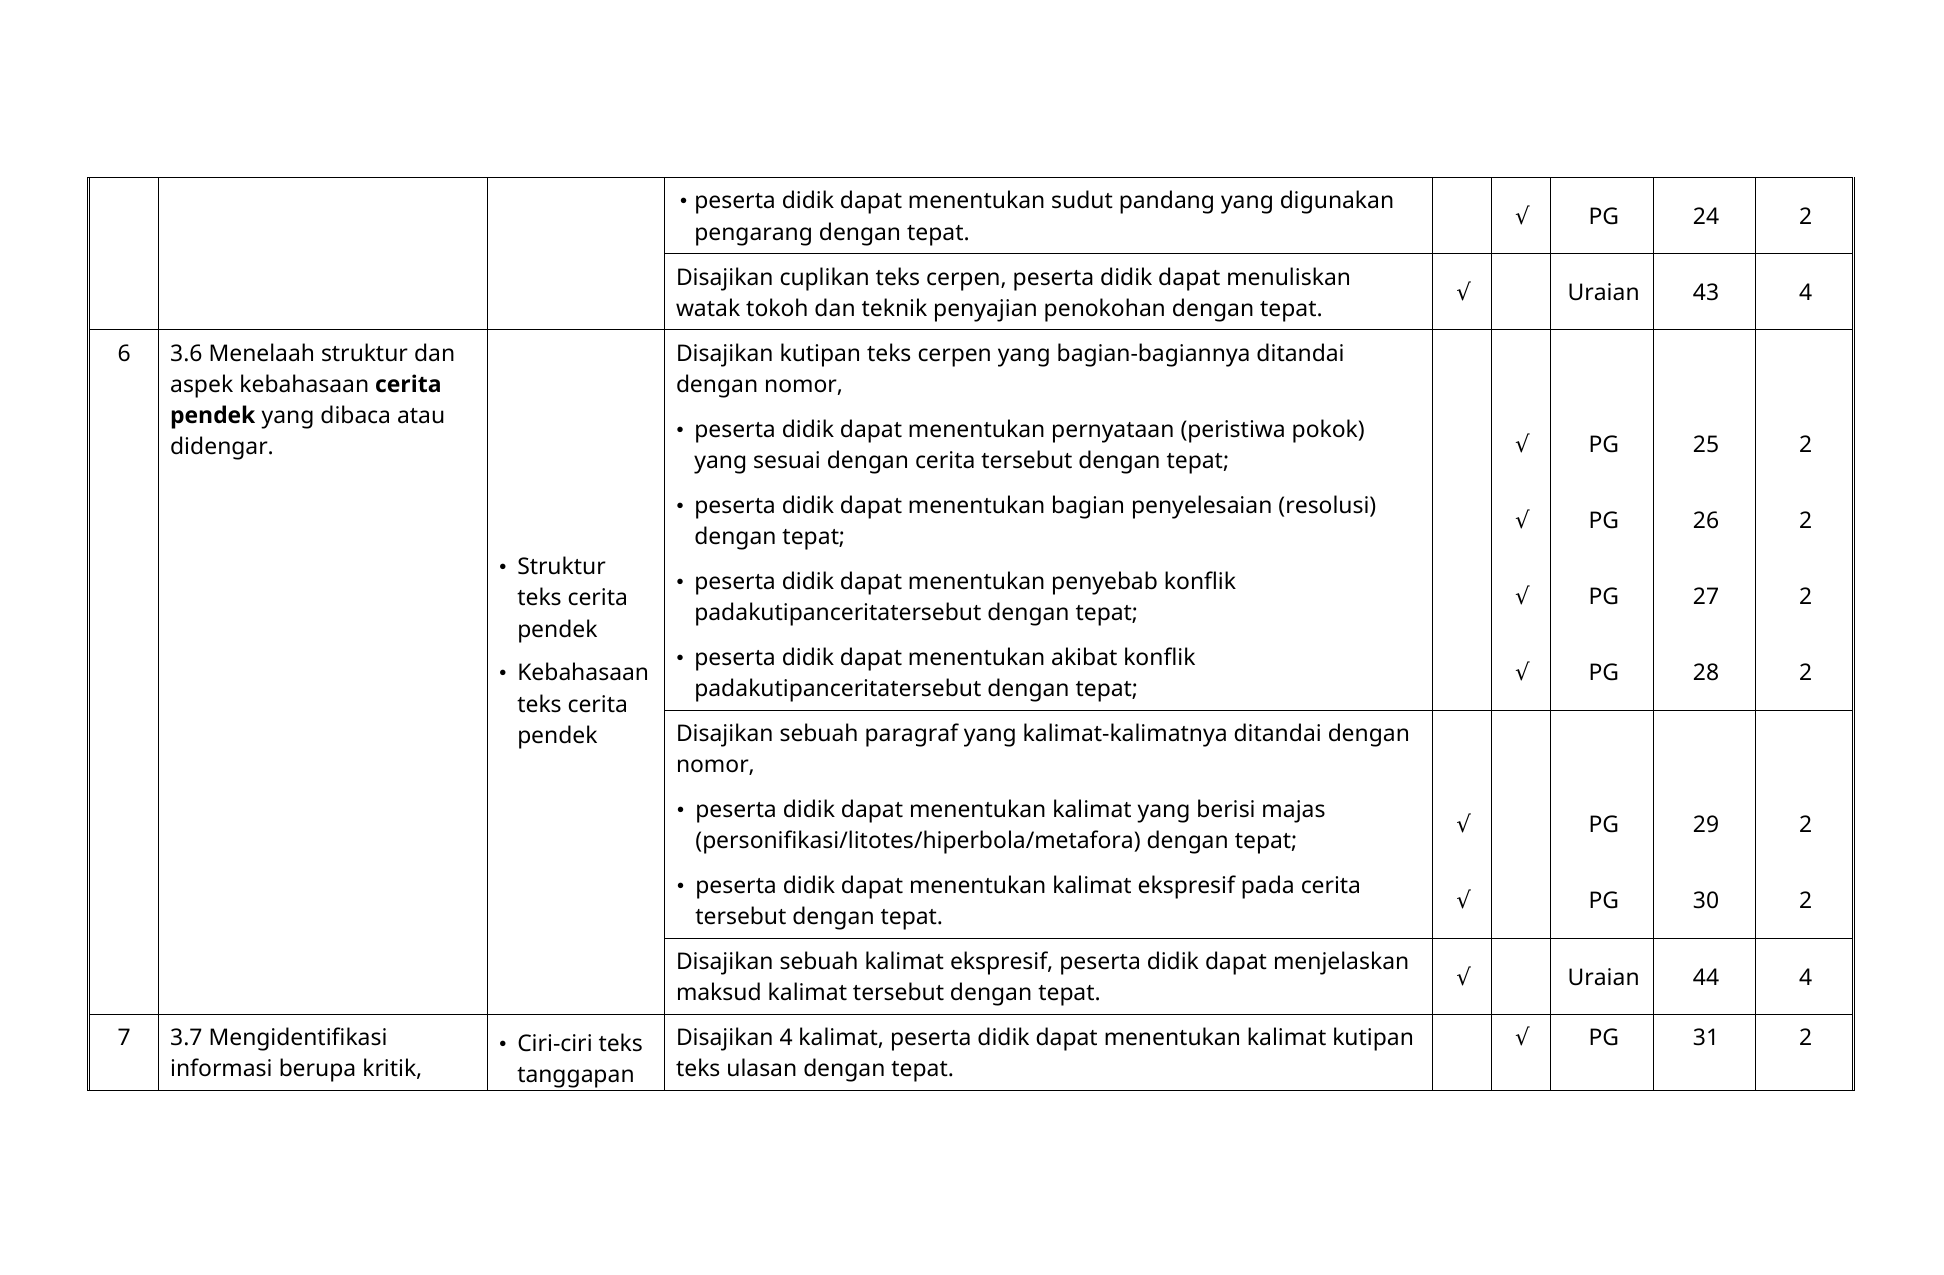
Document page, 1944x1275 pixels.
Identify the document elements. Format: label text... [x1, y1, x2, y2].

table_cell PG [1551, 634, 1653, 709]
table_cell PG [1551, 558, 1653, 633]
table_cell 24 [1654, 178, 1755, 253]
table_cell [1433, 711, 1491, 786]
table_cell 31 [1654, 1015, 1755, 1090]
table_cell peserta didik dapat menentukan kalimat yang berisi majas (personifikasi/litotes/hiperbola/metafora) dengan tepat; [665, 786, 1432, 862]
table_cell [1492, 939, 1550, 1014]
table_cell 43 [1654, 254, 1755, 329]
table_cell [1433, 330, 1491, 405]
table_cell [159, 1015, 487, 1090]
table_cell √ [1433, 939, 1491, 1014]
table_cell 2 [1756, 481, 1852, 557]
table_cell [1551, 711, 1653, 786]
table_cell √ [1433, 786, 1491, 862]
table_cell PG [1551, 178, 1653, 253]
table_cell [1492, 330, 1550, 405]
table_cell 30 [1654, 862, 1755, 938]
table_cell Disajikan sebuah kalimat ekspresif, peserta didik dapat menjelaskan maksud kalimat tersebut dengan tepat. [665, 939, 1432, 1014]
table_cell [1433, 405, 1491, 481]
table_cell 2 [1756, 786, 1852, 862]
table_cell 4 [1756, 254, 1852, 329]
table_cell [1492, 711, 1550, 786]
table_cell 28 [1654, 634, 1755, 709]
table_cell [1492, 786, 1550, 862]
table_cell [1492, 254, 1550, 329]
table_cell Struktur teks cerita pendek Kebahasaan teks cerita pendek [488, 330, 664, 1014]
table_cell peserta didik dapat menentukan kalimat ekspresif pada cerita tersebut dengan tepat. [665, 862, 1432, 938]
table_cell 29 [1654, 786, 1755, 862]
table_cell 2 [1756, 1015, 1852, 1090]
table_cell 2 [1756, 178, 1852, 253]
table_cell 2 [1756, 862, 1852, 938]
table_cell peserta didik dapat menentukan sudut pandang yang digunakan pengarang dengan tepat. [665, 178, 1432, 253]
table_cell [1433, 178, 1491, 253]
table_cell [1551, 330, 1653, 405]
table_cell PG [1551, 862, 1653, 938]
table_cell PG [1551, 786, 1653, 862]
table_cell Uraian [1551, 939, 1653, 1014]
table_cell [1492, 862, 1550, 938]
table_cell √ [1492, 178, 1550, 253]
table_cell Disajikan cuplikan teks cerpen, peserta didik dapat menuliskan watak tokoh dan teknik penyajian penokohan dengan tepat. [665, 254, 1432, 329]
table_cell PG [1551, 405, 1653, 481]
table_cell √ [1492, 405, 1550, 481]
table_cell peserta didik dapat menentukan pernyataan (peristiwa pokok) yang sesuai dengan cerita tersebut dengan tepat; [665, 405, 1432, 481]
table_cell Disajikan sebuah paragraf yang kalimat-kalimatnya ditandai dengan nomor, [665, 711, 1432, 786]
table_cell [1756, 711, 1852, 786]
table_cell [1433, 481, 1491, 557]
table_cell [1756, 330, 1852, 405]
table_cell 27 [1654, 558, 1755, 633]
table_cell 2 [1756, 558, 1852, 633]
table_cell √ [1492, 634, 1550, 709]
table_cell Uraian [1551, 254, 1653, 329]
table_cell [1433, 558, 1491, 633]
table_cell peserta didik dapat menentukan akibat konflik padakutipanceritatersebut dengan tepat; [665, 634, 1432, 709]
table_cell √ [1433, 862, 1491, 938]
table_cell 44 [1654, 939, 1755, 1014]
table_cell [1654, 330, 1755, 405]
table_cell √ [1492, 1015, 1550, 1090]
table_cell 2 [1756, 405, 1852, 481]
table_cell Disajikan 4 kalimat, peserta didik dapat menentukan kalimat kutipan teks ulasan dengan tepat. [665, 1015, 1432, 1090]
table_cell [1433, 634, 1491, 709]
table_cell [1654, 711, 1755, 786]
table_cell √ [1492, 481, 1550, 557]
table_cell 2 [1756, 634, 1852, 709]
table_cell 26 [1654, 481, 1755, 557]
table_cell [488, 1015, 664, 1090]
table_cell PG [1551, 481, 1653, 557]
table_cell PG [1551, 1015, 1653, 1090]
table_cell Disajikan kutipan teks cerpen yang bagian-bagiannya ditandai dengan nomor, [665, 330, 1432, 405]
table_cell 4 [1756, 939, 1852, 1014]
table_cell [1433, 1015, 1491, 1090]
table_cell 25 [1654, 405, 1755, 481]
table_cell 3.6 Menelaah struktur dan aspek kebahasaan cerita pendek yang dibaca atau didengar. [159, 330, 487, 1014]
table_cell 7 [90, 1015, 158, 1090]
table_cell 6 [90, 330, 158, 1014]
table_cell peserta didik dapat menentukan penyebab konflik padakutipanceritatersebut dengan tepat; [665, 558, 1432, 633]
table_cell √ [1492, 558, 1550, 633]
table_cell peserta didik dapat menentukan bagian penyelesaian (resolusi) dengan tepat; [665, 481, 1432, 557]
table_cell √ [1433, 254, 1491, 329]
